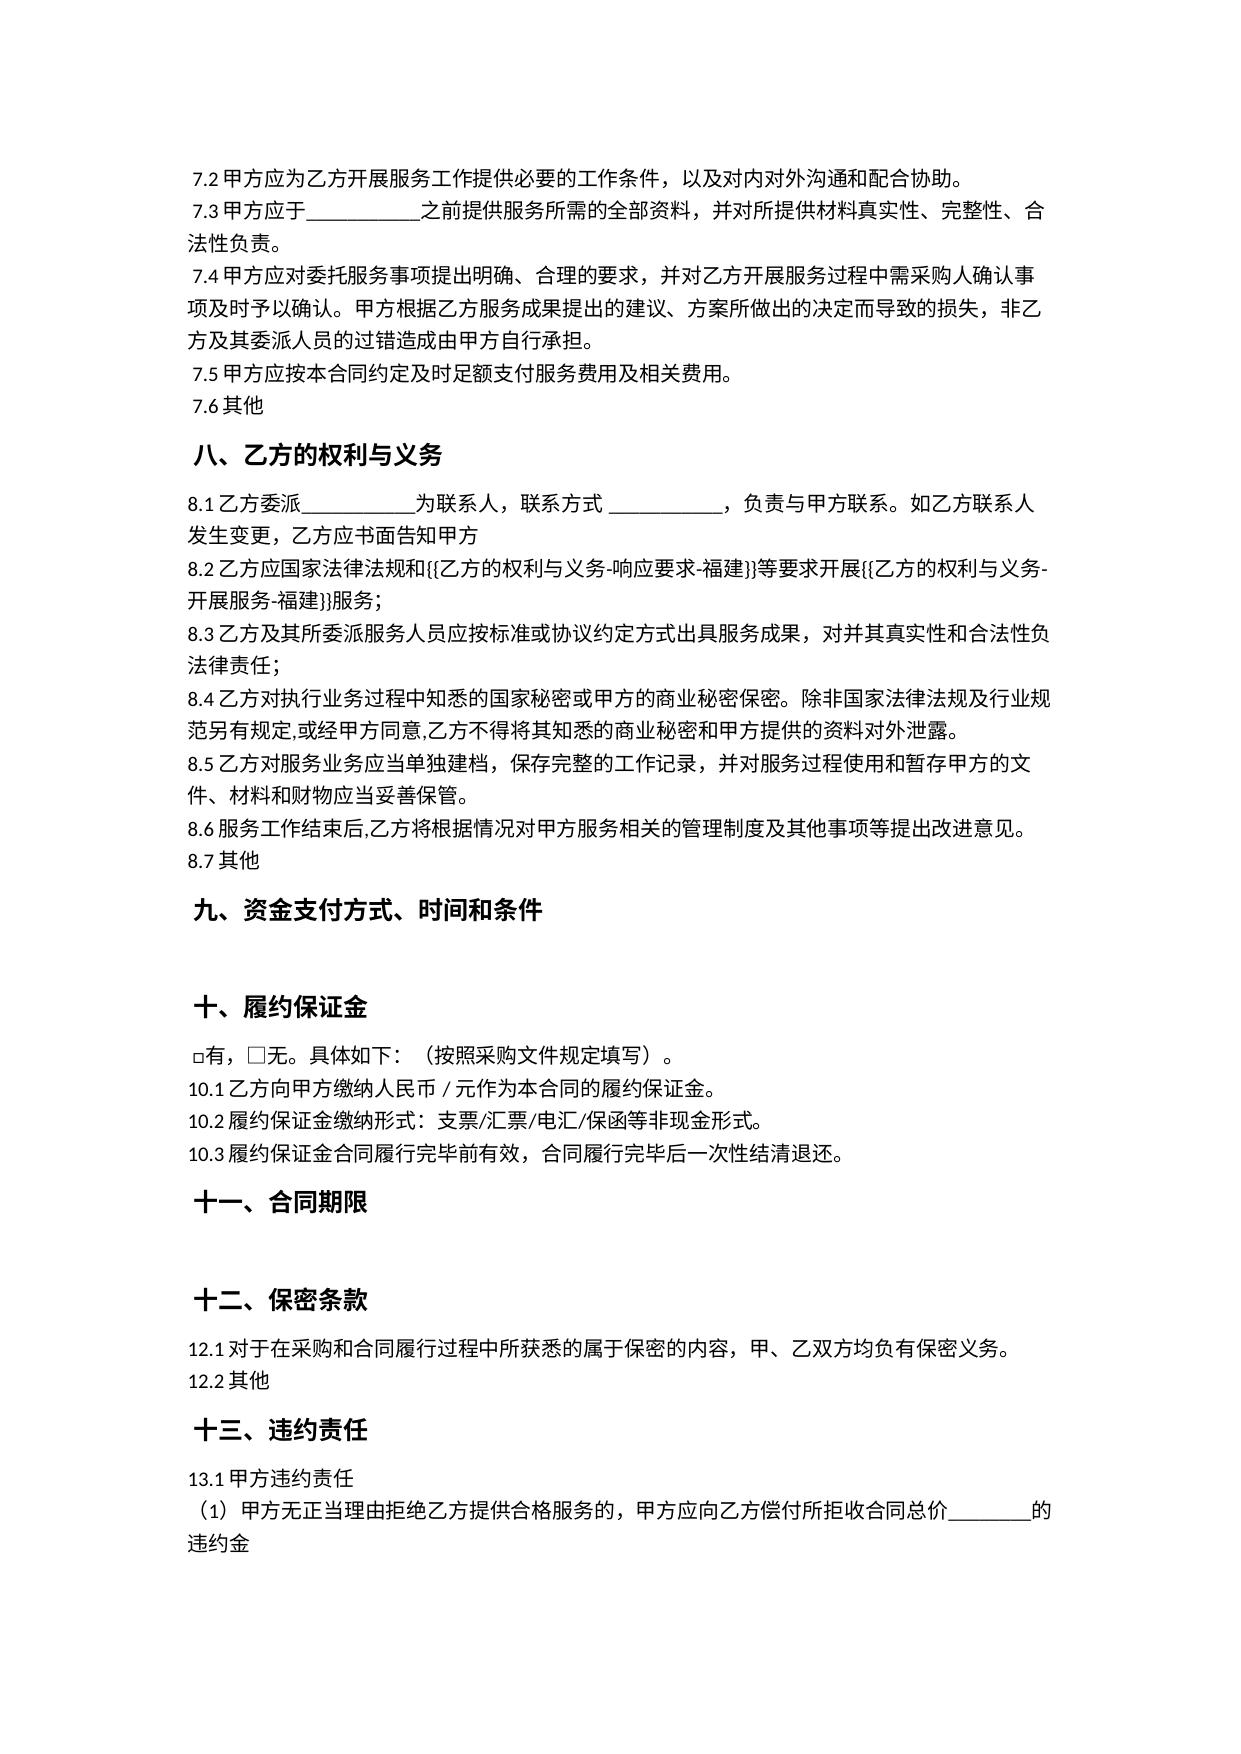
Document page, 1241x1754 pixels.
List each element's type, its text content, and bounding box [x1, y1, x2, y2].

text 8.5乙方对服务业务应当单独建档，保存完整的工作记录，并对服务过程使用和暂存甲方的文件、材料和财物应当妥善保管。 [187, 747, 1053, 812]
text 7.2甲方应为乙方开展服务工作提供必要的工作条件，以及对内对外沟通和配合协助。 [187, 162, 1053, 194]
text 十、履约保证金 [187, 974, 1053, 1039]
text 8.2乙方应国家法律法规和{{乙方的权利与义务-响应要求-福建}}等要求开展{{乙方的权利与义务-开展服务-福建}}服务； [187, 552, 1053, 617]
text 十二、保密条款 [187, 1267, 1053, 1332]
text 十一、合同期限 [187, 1169, 1053, 1267]
text 8.3乙方及其所委派服务人员应按标准或协议约定方式出具服务成果，对并其真实性和合法性负法律责任； [187, 617, 1053, 682]
text 7.4甲方应对委托服务事项提出明确、合理的要求，并对乙方开展服务过程中需采购人确认事项及时予以确认。甲方根据乙方服务成果提出的建议、方案所做出的决定而导致的损失，非乙方及其委派人员的过错造成由甲方自行承担。 [187, 259, 1053, 357]
text 10.3履约保证金合同履行完毕前有效，合同履行完毕后一次性结清退还。 [187, 1137, 1053, 1169]
text 8.7其他 [187, 844, 1053, 877]
text 13.1甲方违约责任 [187, 1462, 1053, 1494]
text 10.1乙方向甲方缴纳人民币 / 元作为本合同的履约保证金。 [187, 1072, 1053, 1104]
text 7.6其他 [187, 389, 1053, 422]
text 7.5甲方应按本合同约定及时足额支付服务费用及相关费用。 [187, 357, 1053, 389]
text 十三、违约责任 [187, 1397, 1053, 1462]
text 8.1乙方委派___________为联系人，联系方式 ___________，负责与甲方联系。如乙方联系人发生变更，乙方应书面告知甲方 [187, 487, 1053, 552]
text 12.1对于在采购和合同履行过程中所获悉的属于保密的内容，甲、乙双方均负有保密义务。 [187, 1332, 1053, 1364]
text 8.4乙方对执行业务过程中知悉的国家秘密或甲方的商业秘密保密。除非国家法律法规及行业规范另有规定,或经甲方同意,乙方不得将其知悉的商业秘密和甲方提供的资料对外泄露。 [187, 682, 1053, 747]
text 8.6服务工作结束后,乙方将根据情况对甲方服务相关的管理制度及其他事项等提出改进意见。 [187, 812, 1053, 844]
text 10.2履约保证金缴纳形式：支票/汇票/电汇/保函等非现金形式。 [187, 1104, 1053, 1137]
text 12.2其他 [187, 1364, 1053, 1397]
text □有，□无。具体如下：（按照采购文件规定填写）。 [187, 1039, 1053, 1072]
text 7.3甲方应于___________之前提供服务所需的全部资料，并对所提供材料真实性、完整性、合法性负责。 [187, 194, 1053, 259]
text （1）甲方无正当理由拒绝乙方提供合格服务的，甲方应向乙方偿付所拒收合同总价________的违约金 [187, 1494, 1053, 1559]
text 九、资金支付方式、时间和条件 [187, 877, 1053, 974]
text 八、乙方的权利与义务 [187, 422, 1053, 487]
